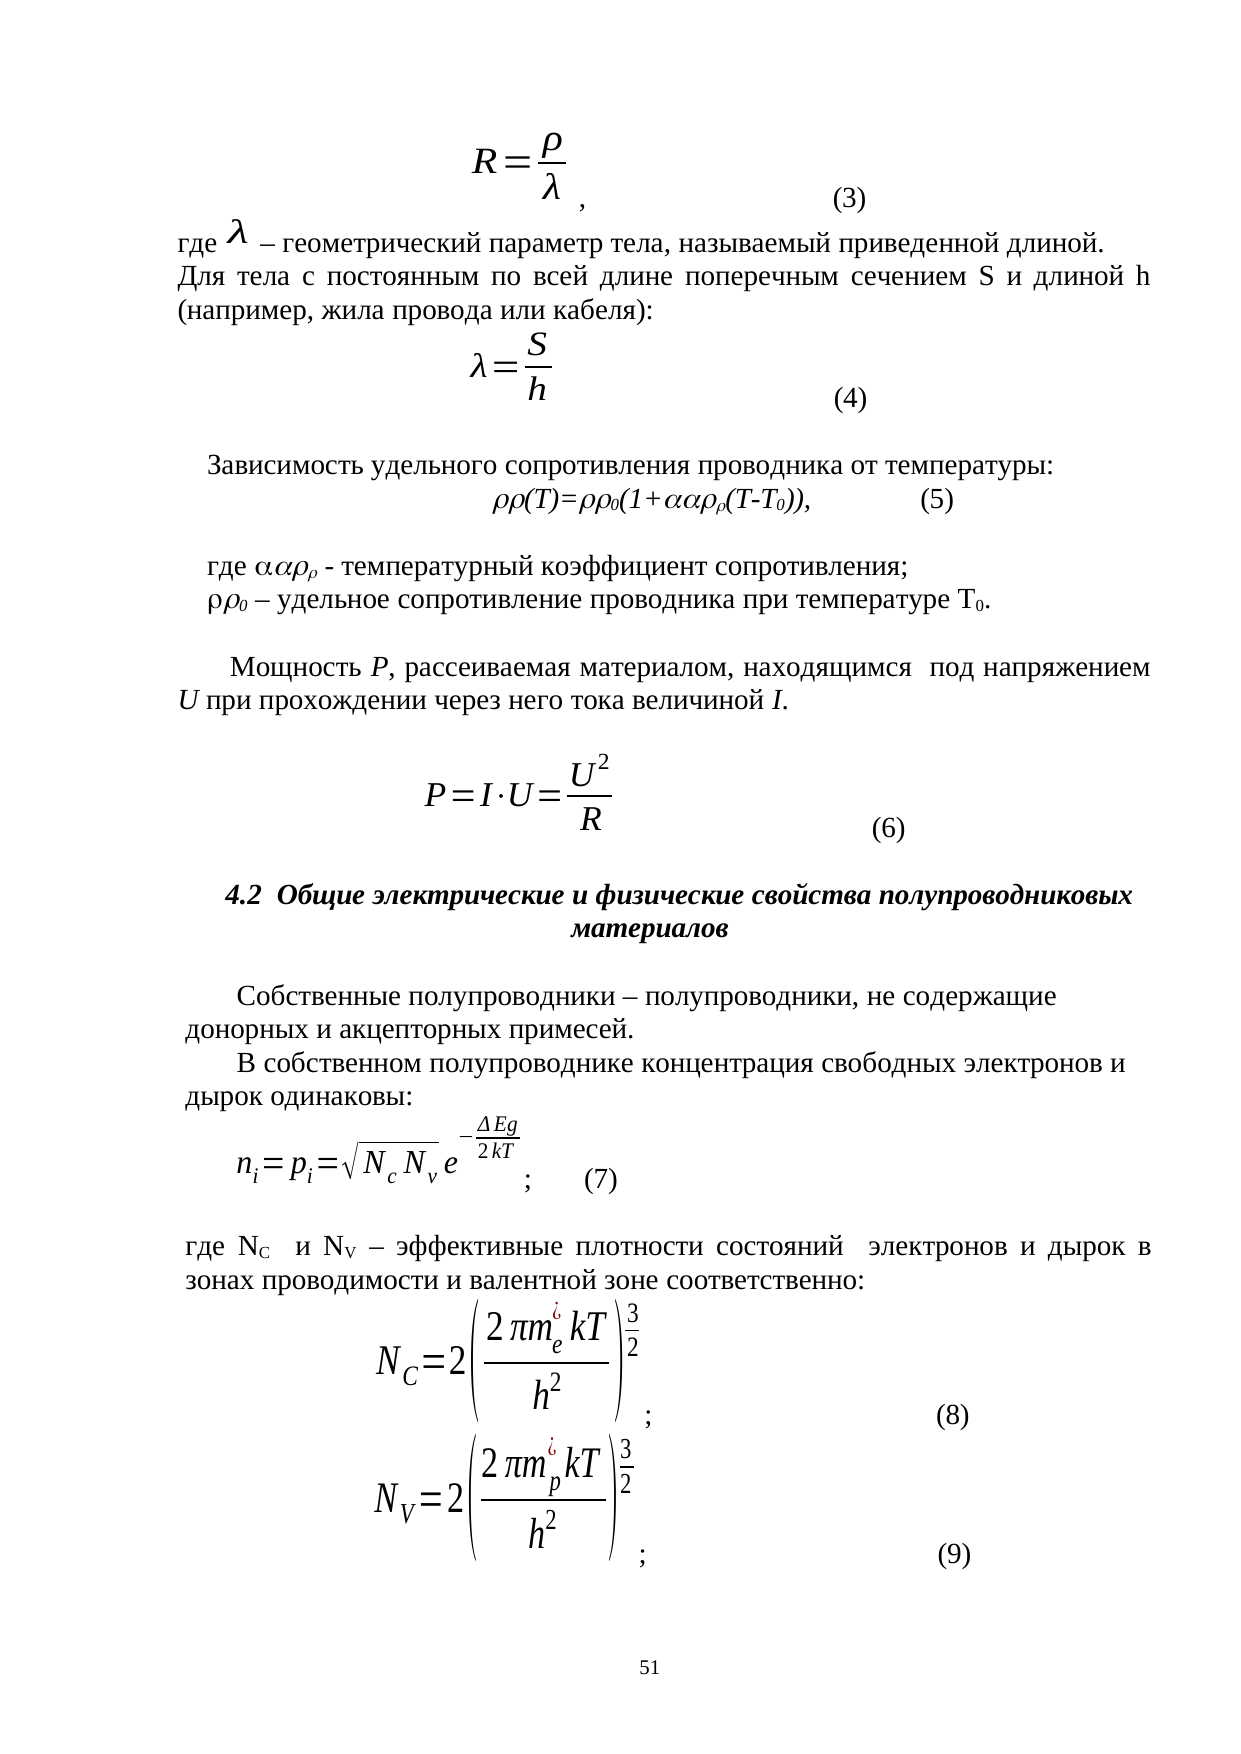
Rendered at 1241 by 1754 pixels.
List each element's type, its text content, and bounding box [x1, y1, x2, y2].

text ; (7) [185, 1112, 1152, 1195]
text где ar - температурный коэффициент сопротивления; [148, 548, 1152, 582]
text где – геометрический параметр тела, называемый приведенной длиной. [177, 214, 1152, 258]
text Мощность Р, рассеиваемая материалом, находящимся под напряжением U при прохождении через него тока величиной I. [177, 649, 1152, 716]
text Зависимость удельного сопротивления проводника от температуры: [148, 448, 1152, 481]
text r(Т)=r0(1+ar(Т-Т0)), (5) [148, 481, 1152, 548]
text Собственные полупроводники – полупроводники, не содержащие донорных и акцепторных примесей. [185, 978, 1152, 1045]
text r0 – удельное сопротивление проводника при температуре Т0. [148, 582, 1152, 615]
text Для тела с постоянным по всей длине поперечным сечением S и длиной h (например, жила провода или кабеля): [177, 258, 1152, 326]
text (6) [177, 749, 1152, 844]
text ; (9) [185, 1431, 1152, 1570]
text где NC и NV – эффективные плотности состояний электронов и дырок в зонах проводимости и валентной зоне соответственно: [185, 1228, 1152, 1296]
text , (3) [177, 118, 1152, 214]
text (4) [177, 326, 1152, 414]
text ; (8) [185, 1296, 1152, 1431]
text В собственном полупроводнике концентрация свободных электронов и дырок одинаковы: [185, 1045, 1152, 1112]
text 4.2 Общие электрические и физические свойства полупроводниковых материалов [148, 877, 1152, 944]
